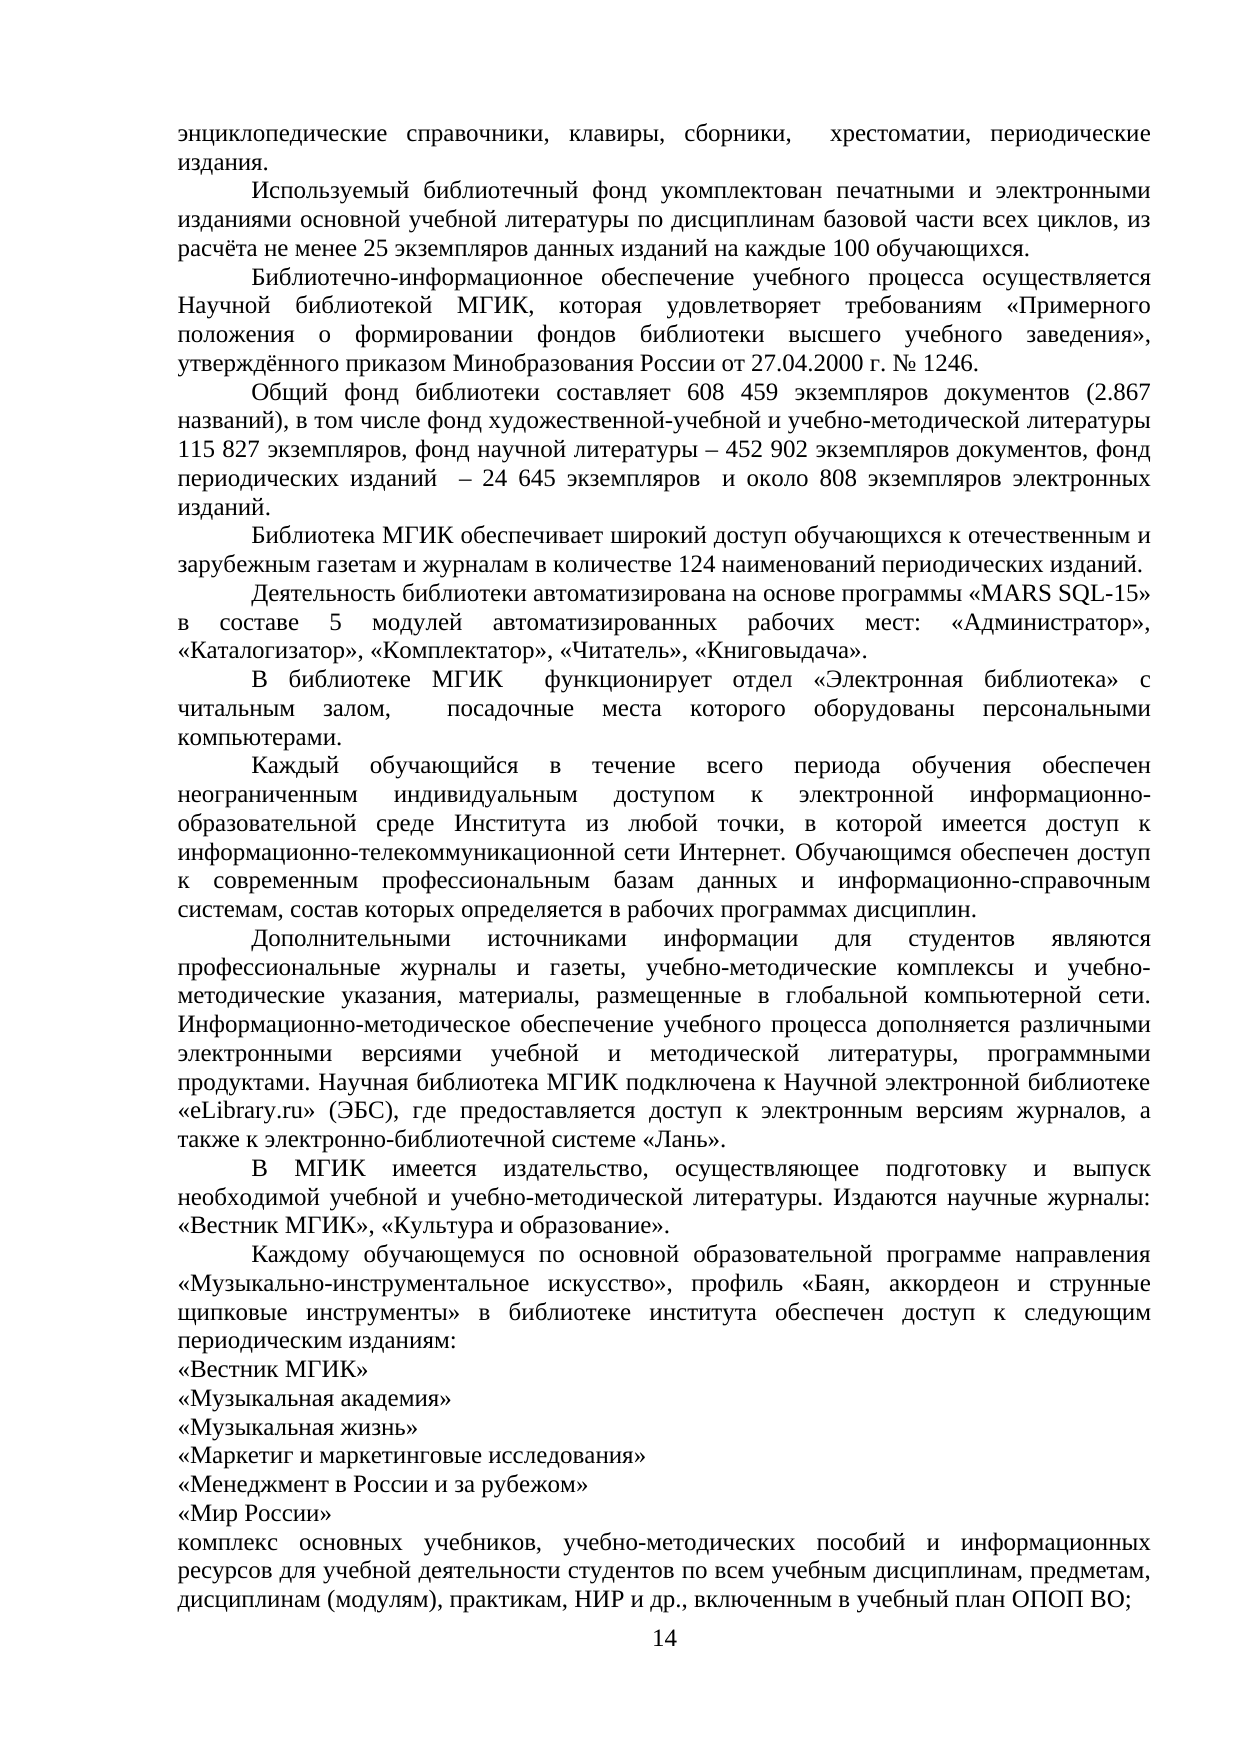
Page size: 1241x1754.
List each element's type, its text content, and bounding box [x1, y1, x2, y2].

text Каждому обучающемуся по основной образовательной программе направления «Музыкально-инструментальное искусство», профиль «Баян, аккордеон и струнные щипковые инструменты» в библиотеке института обеспечен доступ к следующим периодическим изданиям: [177, 1239, 1152, 1354]
text Используемый библиотечный фонд укомплектован печатными и электронными изданиями основной учебной литературы по дисциплинам базовой части всех циклов, из расчёта не менее 25 экземпляров данных изданий на каждые 100 обучающихся. [177, 176, 1152, 262]
text «Менеджмент в России и за рубежом» [177, 1469, 1152, 1498]
text Библиотека МГИК обеспечивает широкий доступ обучающихся к отечественным и зарубежным газетам и журналам в количестве 124 наименований периодических изданий. [177, 521, 1152, 578]
text Общий фонд библиотеки составляет 608 459 экземпляров документов (2.867 названий), в том числе фонд художественной-учебной и учебно-методической литературы 115 827 экземпляров, фонд научной литературы – 452 902 экземпляров документов, фонд периодических изданий – 24 645 экземпляров и около 808 экземпляров электронных изданий. [177, 377, 1152, 521]
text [177, 118, 1152, 176]
text «Вестник МГИК» [177, 1354, 1152, 1383]
text комплекс основных учебников, учебно-методических пособий и информационных ресурсов для учебной деятельности студентов по всем учебным дисциплинам, предметам, дисциплинам (модулям), практикам, НИР и др., включенным в учебный план ОПОП ВО; [177, 1527, 1152, 1613]
text Каждый обучающийся в течение всего периода обучения обеспечен неограниченным индивидуальным доступом к электронной информационно-образовательной среде Института из любой точки, в которой имеется доступ к информационно-телекоммуникационной сети Интернет. Обучающимся обеспечен доступ к современным профессиональным базам данных и информационно-справочным системам, состав которых определяется в рабочих программах дисциплин. [177, 751, 1152, 923]
text «Мир России» [177, 1498, 1152, 1527]
text «Музыкальная академия» [177, 1383, 1152, 1412]
text «Музыкальная жизнь» [177, 1412, 1152, 1441]
text В библиотеке МГИК функционирует отдел «Электронная библиотека» с читальным залом, посадочные места которого оборудованы персональными компьютерами. [177, 664, 1152, 751]
text Библиотечно-информационное обеспечение учебного процесса осуществляется Научной библиотекой МГИК, которая удовлетворяет требованиям «Примерного положения о формировании фондов библиотеки высшего учебного заведения», утверждённого приказом Минобразования России от 27.04.2000 г. № 1246. [177, 262, 1152, 377]
text «Маркетиг и маркетинговые исследования» [177, 1441, 1152, 1469]
text Деятельность библиотеки автоматизирована на основе программы «MARS SQL-15» в составе 5 модулей автоматизированных рабочих мест: «Администратор», «Каталогизатор», «Комплектатор», «Читатель», «Книговыдача». [177, 578, 1152, 664]
text Дополнительными источниками информации для студентов являются профессиональные журналы и газеты, учебно-методические комплексы и учебно-методические указания, материалы, размещенные в глобальной компьютерной сети. Информационно-методическое обеспечение учебного процесса дополняется различными электронными версиями учебной и методической литературы, программными продуктами. Научная библиотека МГИК подключена к Научной электронной библиотеке «eLibrary.ru» (ЭБС), где предоставляется доступ к электронным версиям журналов, а также к электронно-библиотечной системе «Лань». [177, 923, 1152, 1153]
text В МГИК имеется издательство, осуществляющее подготовку и выпуск необходимой учебной и учебно-методической литературы. Издаются научные журналы: «Вестник МГИК», «Культура и образование». [177, 1153, 1152, 1239]
